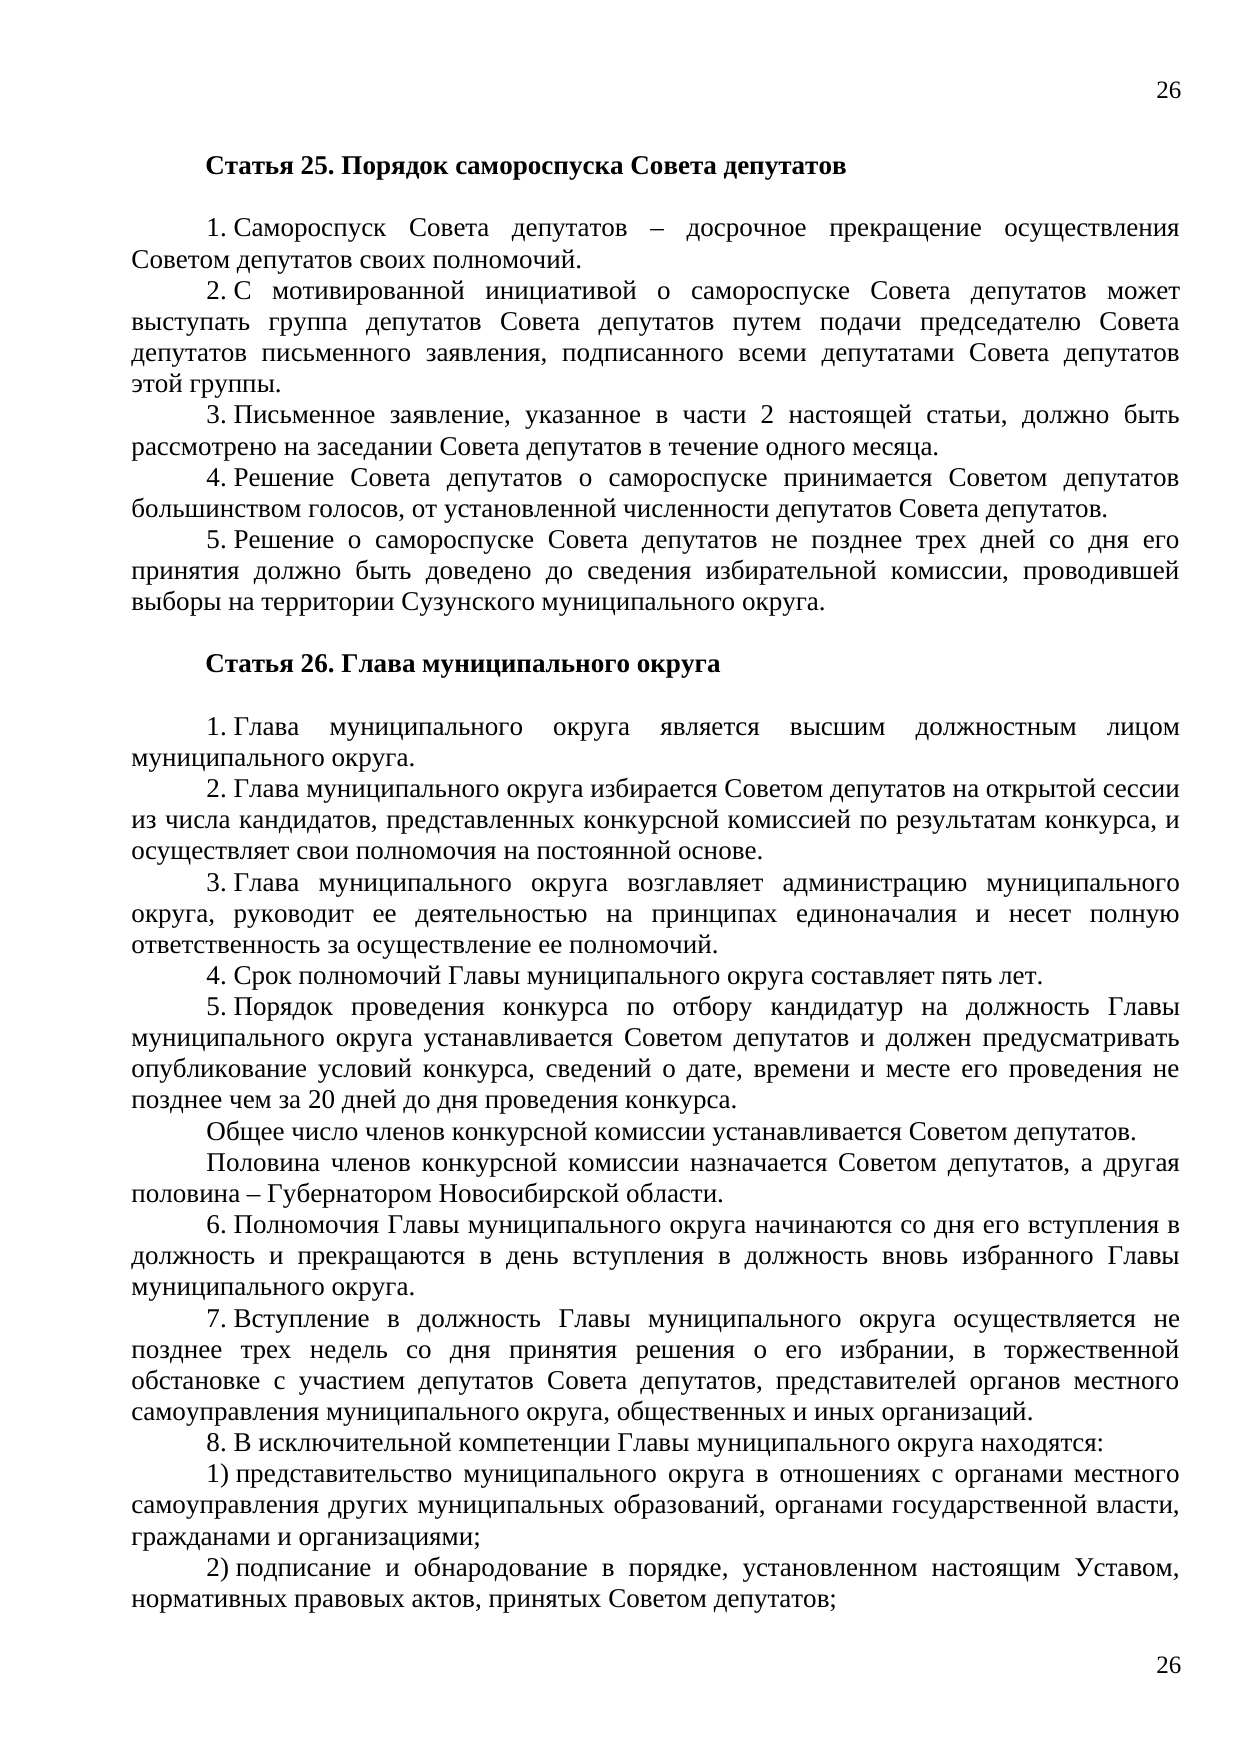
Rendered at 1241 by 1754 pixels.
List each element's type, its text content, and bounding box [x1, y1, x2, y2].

text 2) подписание и обнародование в порядке, установленном настоящим Уставом, нормативных правовых актов, принятых Советом депутатов; [131, 1551, 1181, 1613]
text 4. Решение Совета депутатов о самороспуске принимается Советом депутатов большинством голосов, от установленной численности депутатов Совета депутатов. [131, 461, 1181, 523]
text Общее число членов конкурсной комиссии устанавливается Советом депутатов. [131, 1115, 1181, 1146]
subtitle Статья 25. Порядок самороспуска Совета депутатов [131, 149, 1181, 180]
text 1. Глава муниципального округа является высшим должностным лицом муниципального округа. [131, 710, 1181, 772]
text 4. Срок полномочий Главы муниципального округа составляет пять лет. [131, 959, 1181, 990]
text Половина членов конкурсной комиссии назначается Советом депутатов, а другая половина – Губернатором Новосибирской области. [131, 1146, 1181, 1208]
subtitle Статья 26. Глава муниципального округа [131, 648, 1181, 679]
text 3. Глава муниципального округа возглавляет администрацию муниципального округа, руководит ее деятельностью на принципах единоначалия и несет полную ответственность за осуществление ее полномочий. [131, 866, 1181, 959]
text 1. Самороспуск Совета депутатов – досрочное прекращение осуществления Советом депутатов своих полномочий. [131, 212, 1181, 274]
text 2. С мотивированной инициативой о самороспуске Совета депутатов может выступать группа депутатов Совета депутатов путем подачи председателю Совета депутатов письменного заявления, подписанного всеми депутатами Совета депутатов этой группы. [131, 274, 1181, 398]
text 2. Глава муниципального округа избирается Советом депутатов на открытой сессии из числа кандидатов, представленных конкурсной комиссией по результатам конкурса, и осуществляет свои полномочия на постоянной основе. [131, 772, 1181, 866]
text 5. Решение о самороспуске Совета депутатов не позднее трех дней со дня его принятия должно быть доведено до сведения избирательной комиссии, проводившей выборы на территории Сузунского муниципального округа. [131, 523, 1181, 616]
text 8. В исключительной компетенции Главы муниципального округа находятся: [131, 1426, 1181, 1457]
text 6. Полномочия Главы муниципального округа начинаются со дня его вступления в должность и прекращаются в день вступления в должность вновь избранного Главы муниципального округа. [131, 1208, 1181, 1302]
text 3. Письменное заявление, указанное в части 2 настоящей статьи, должно быть рассмотрено на заседании Совета депутатов в течение одного месяца. [131, 398, 1181, 461]
text 1) представительство муниципального округа в отношениях с органами местного самоуправления других муниципальных образований, органами государственной власти, гражданами и организациями; [131, 1457, 1181, 1551]
text 7. Вступление в должность Главы муниципального округа осуществляется не позднее трех недель со дня принятия решения о его избрании, в торжественной обстановке с участием депутатов Совета депутатов, представителей органов местного самоуправления муниципального округа, общественных и иных организаций. [131, 1302, 1181, 1426]
text 5. Порядок проведения конкурса по отбору кандидатур на должность Главы муниципального округа устанавливается Советом депутатов и должен предусматривать опубликование условий конкурса, сведений о дате, времени и месте его проведения не позднее чем за 20 дней до дня проведения конкурса. [131, 990, 1181, 1115]
